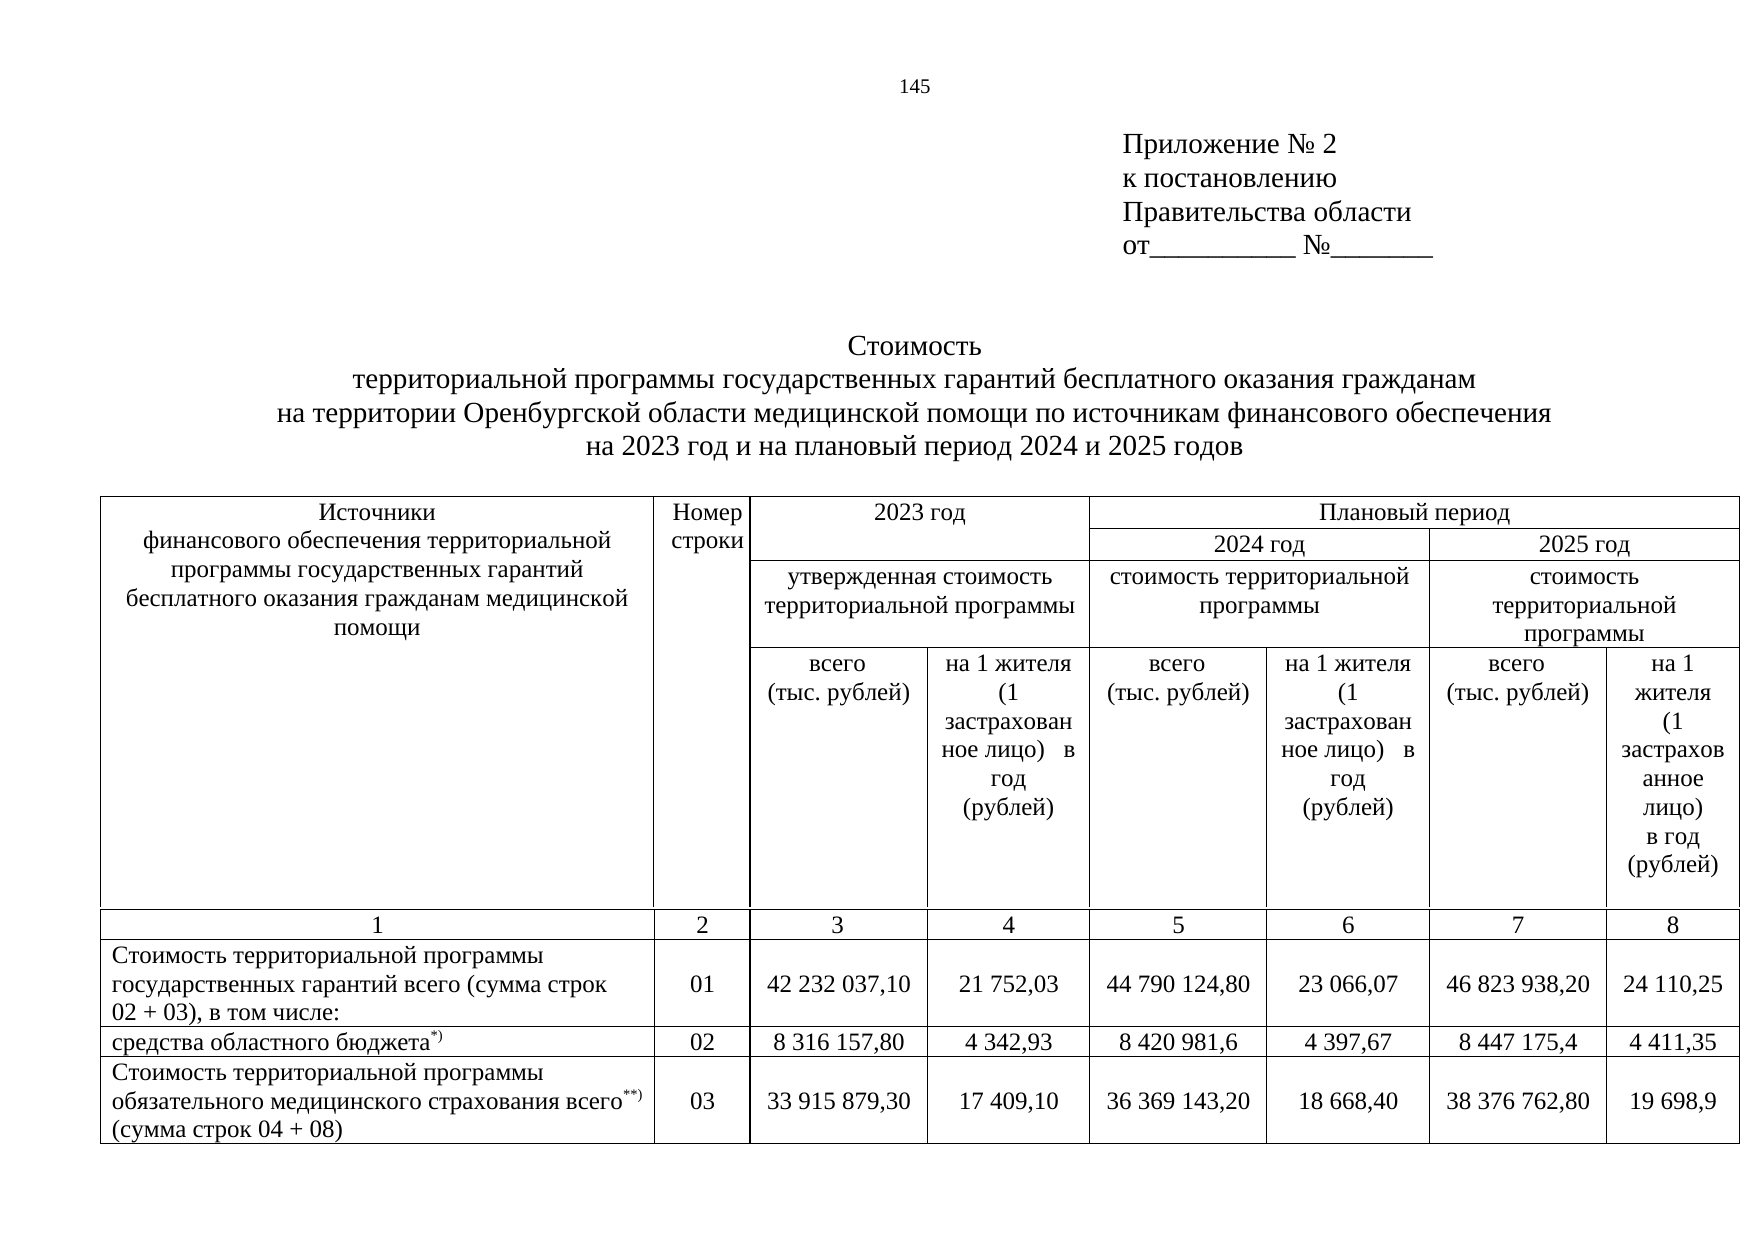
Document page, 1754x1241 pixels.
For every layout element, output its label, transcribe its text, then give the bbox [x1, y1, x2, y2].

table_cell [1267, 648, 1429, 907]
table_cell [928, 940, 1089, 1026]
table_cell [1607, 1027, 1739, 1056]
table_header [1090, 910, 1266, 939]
text Правительства области от__________ №_______ [1122, 194, 1636, 261]
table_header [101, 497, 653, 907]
text Стоимость [118, 328, 1636, 361]
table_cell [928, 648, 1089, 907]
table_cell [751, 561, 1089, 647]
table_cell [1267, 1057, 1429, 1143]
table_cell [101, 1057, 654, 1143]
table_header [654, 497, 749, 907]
text на 2023 год и на плановый период 2024 и 2025 годов [118, 428, 1636, 462]
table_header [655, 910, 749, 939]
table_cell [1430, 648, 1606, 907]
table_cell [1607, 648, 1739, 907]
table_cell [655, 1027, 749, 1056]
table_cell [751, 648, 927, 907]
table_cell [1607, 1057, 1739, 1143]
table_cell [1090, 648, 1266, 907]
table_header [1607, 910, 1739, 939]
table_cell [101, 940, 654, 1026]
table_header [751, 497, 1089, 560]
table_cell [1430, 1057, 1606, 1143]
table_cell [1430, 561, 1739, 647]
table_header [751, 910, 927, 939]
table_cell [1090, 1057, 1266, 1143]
text на территории Оренбургской области медицинской помощи по источникам финансового обеспечения [118, 395, 1636, 428]
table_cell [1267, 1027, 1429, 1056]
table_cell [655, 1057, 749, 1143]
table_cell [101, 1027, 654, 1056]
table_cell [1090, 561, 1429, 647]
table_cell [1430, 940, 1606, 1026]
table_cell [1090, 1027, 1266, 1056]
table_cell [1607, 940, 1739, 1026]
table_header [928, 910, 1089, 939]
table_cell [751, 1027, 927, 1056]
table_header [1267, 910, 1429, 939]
text территориальной программы государственных гарантий бесплатного оказания гражданам [118, 361, 1636, 395]
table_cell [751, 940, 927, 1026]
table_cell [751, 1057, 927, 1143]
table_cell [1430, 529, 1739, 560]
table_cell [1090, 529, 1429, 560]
text Приложение № 2 к постановлению [1122, 127, 1636, 194]
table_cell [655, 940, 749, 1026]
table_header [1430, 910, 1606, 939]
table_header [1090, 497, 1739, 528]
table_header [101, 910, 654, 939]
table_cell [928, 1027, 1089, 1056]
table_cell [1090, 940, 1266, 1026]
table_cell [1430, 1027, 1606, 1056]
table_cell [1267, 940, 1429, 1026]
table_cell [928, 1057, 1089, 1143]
